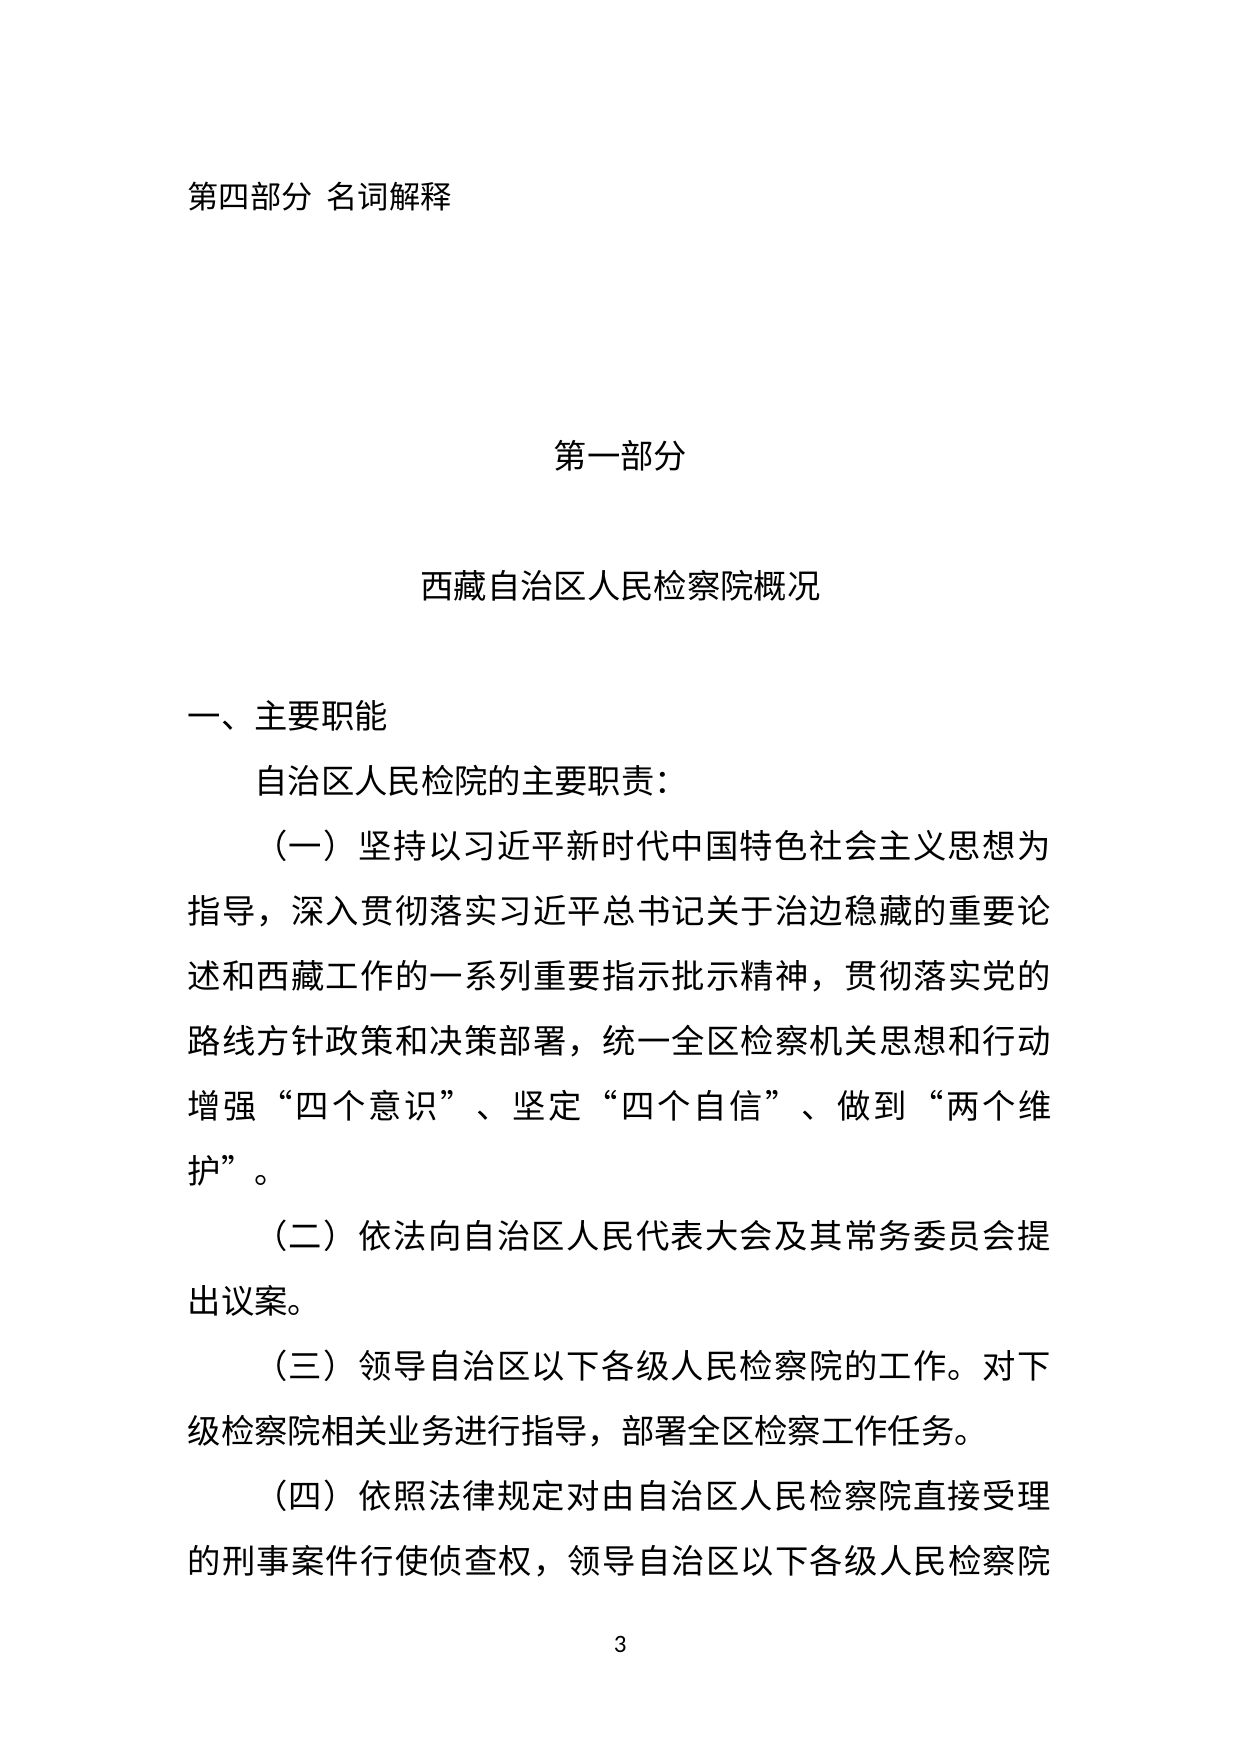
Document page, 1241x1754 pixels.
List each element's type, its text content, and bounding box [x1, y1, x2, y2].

text （一）坚持以习近平新时代中国特色社会主义思想为指导，深入贯彻落实习近平总书记关于治边稳藏的重要论述和西藏工作的一系列重要指示批示精神，贯彻落实党的路线方针政策和决策部署，统一全区检察机关思想和行动，增强“四个意识”、坚定“四个自信”、做到“两个维护”。 [187, 812, 1053, 1202]
text 第一部分 [187, 422, 1053, 487]
text 西藏自治区人民检察院概况 [187, 552, 1053, 617]
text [187, 1462, 1053, 1592]
text （二）依法向自治区人民代表大会及其常务委员会提出议案。 [187, 1202, 1053, 1332]
text （三）领导自治区以下各级人民检察院的工作。对下级检察院相关业务进行指导，部署全区检察工作任务。 [187, 1332, 1053, 1462]
text 一、主要职能 [187, 682, 1053, 747]
text 自治区人民检院的主要职责： [187, 747, 1053, 812]
text 第四部分 名词解释 [187, 162, 1053, 227]
